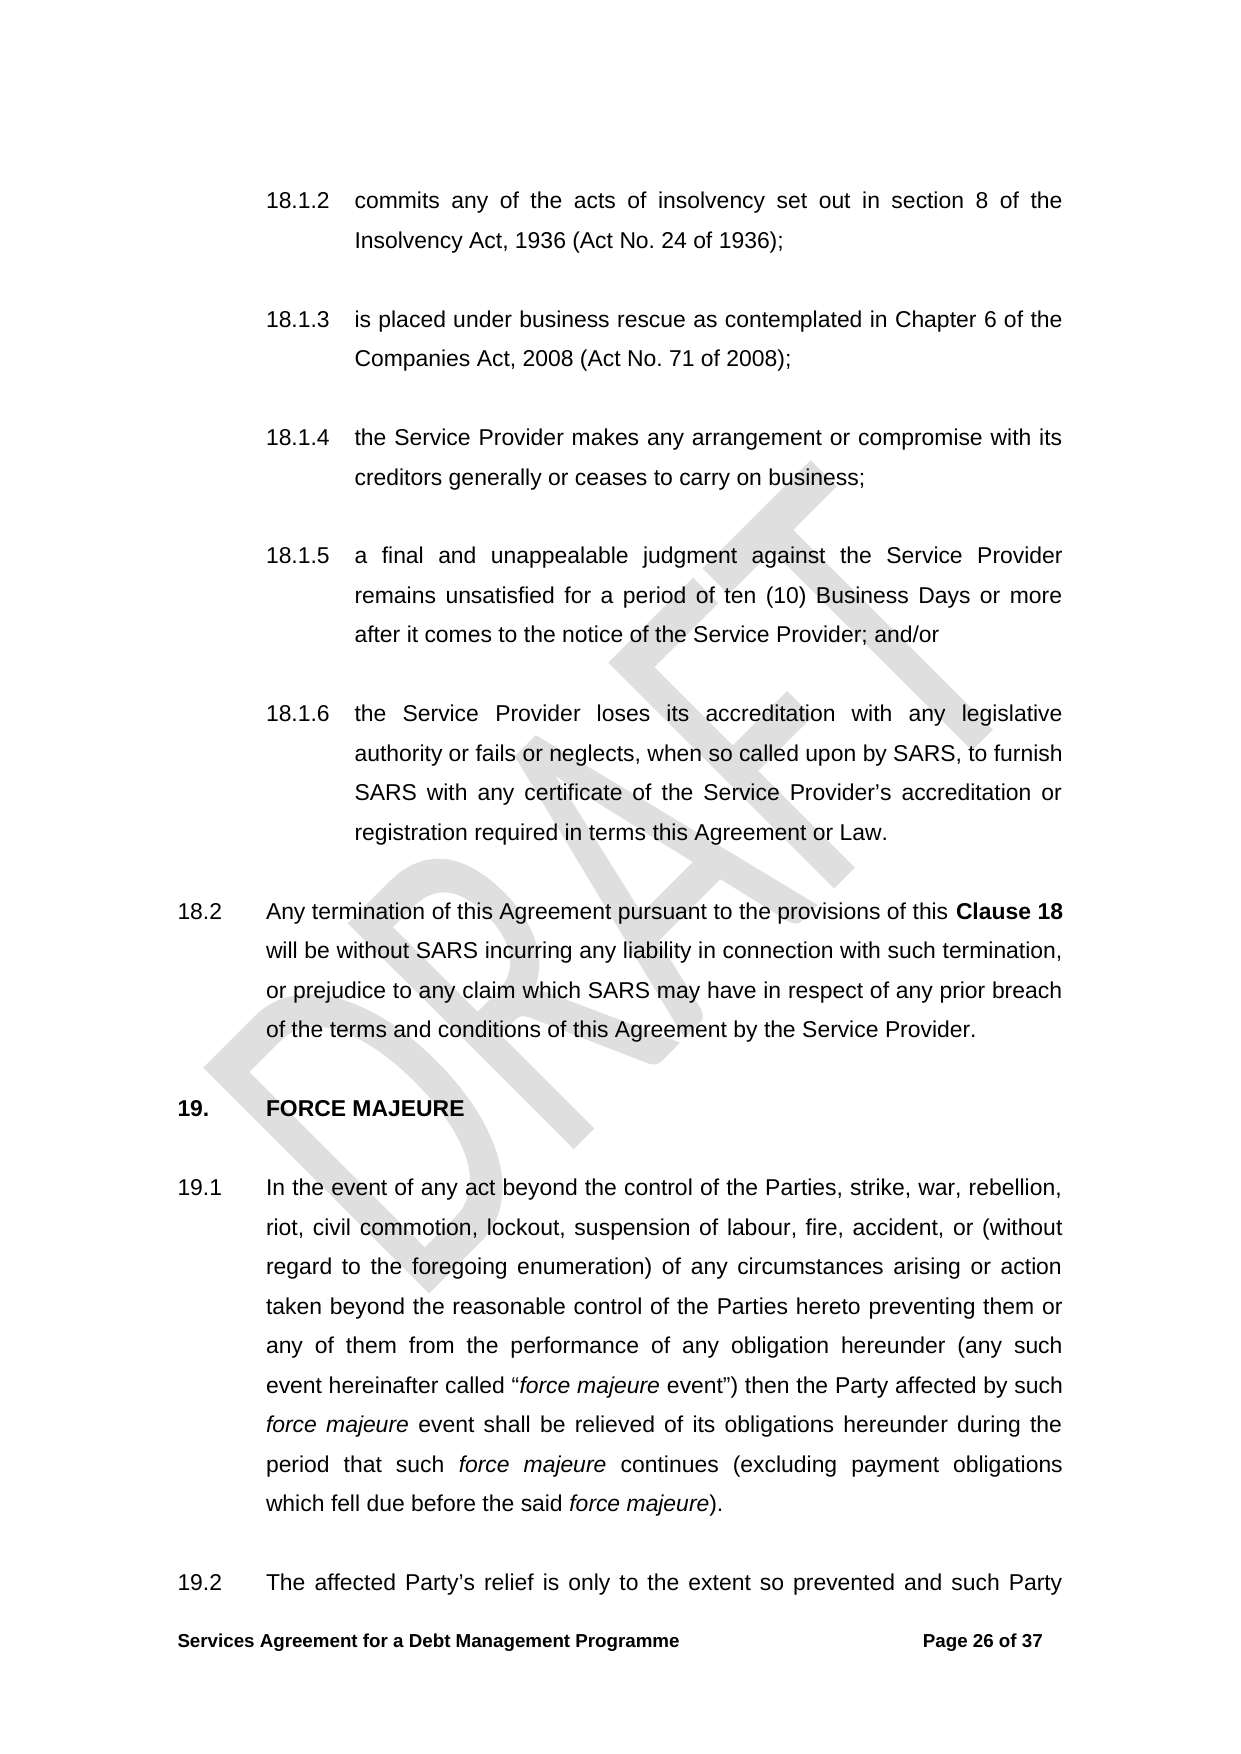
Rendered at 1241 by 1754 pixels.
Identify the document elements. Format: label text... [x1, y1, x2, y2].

list In the event of any act beyond the control of the Parties, strike, war, rebellion, riot, civil commotion, lockout, suspension of labour, fire, accident, or (without regard to the foregoing enumeration) of any circumstances arising or action taken beyond the reasonable control of the Parties hereto preventing them or any of them from the performance of any obligation hereunder (any such event hereinafter called “force majeure event”) then the Party affected by such force majeure event shall be relieved of its obligations hereunder during the period that such force majeure continues (excluding payment obligations which fell due before the said force majeure). [177, 1174, 1063, 1516]
list Any termination of this Agreement pursuant to the provisions of this Clause 18 will be without SARS incurring any liability in connection with such termination, or prejudice to any claim which SARS may have in respect of any prior breach of the terms and conditions of this Agreement by the Service Provider. [177, 898, 1063, 1043]
list the Service Provider makes any arrangement or compromise with its creditors generally or ceases to carry on business; [266, 424, 1063, 490]
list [177, 1569, 1063, 1595]
list commits any of the acts of insolvency set out in section 8 of the Insolvency Act, 1936 (Act No. 24 of 1936); [266, 187, 1063, 253]
list is placed under business rescue as contemplated in Chapter 6 of the Companies Act, 2008 (Act No. 71 of 2008); [266, 306, 1063, 371]
list a final and unappealable judgment against the Service Provider remains unsatisfied for a period of ten (10) Business Days or more after it comes to the notice of the Service Provider; and/or [266, 542, 1063, 648]
subtitle FORCE MAJEURE [177, 1095, 1063, 1122]
list the Service Provider loses its accreditation with any legislative authority or fails or neglects, when so called upon by SARS, to furnish SARS with any certificate of the Service Provider’s accreditation or registration required in terms this Agreement or Law. [266, 700, 1063, 845]
